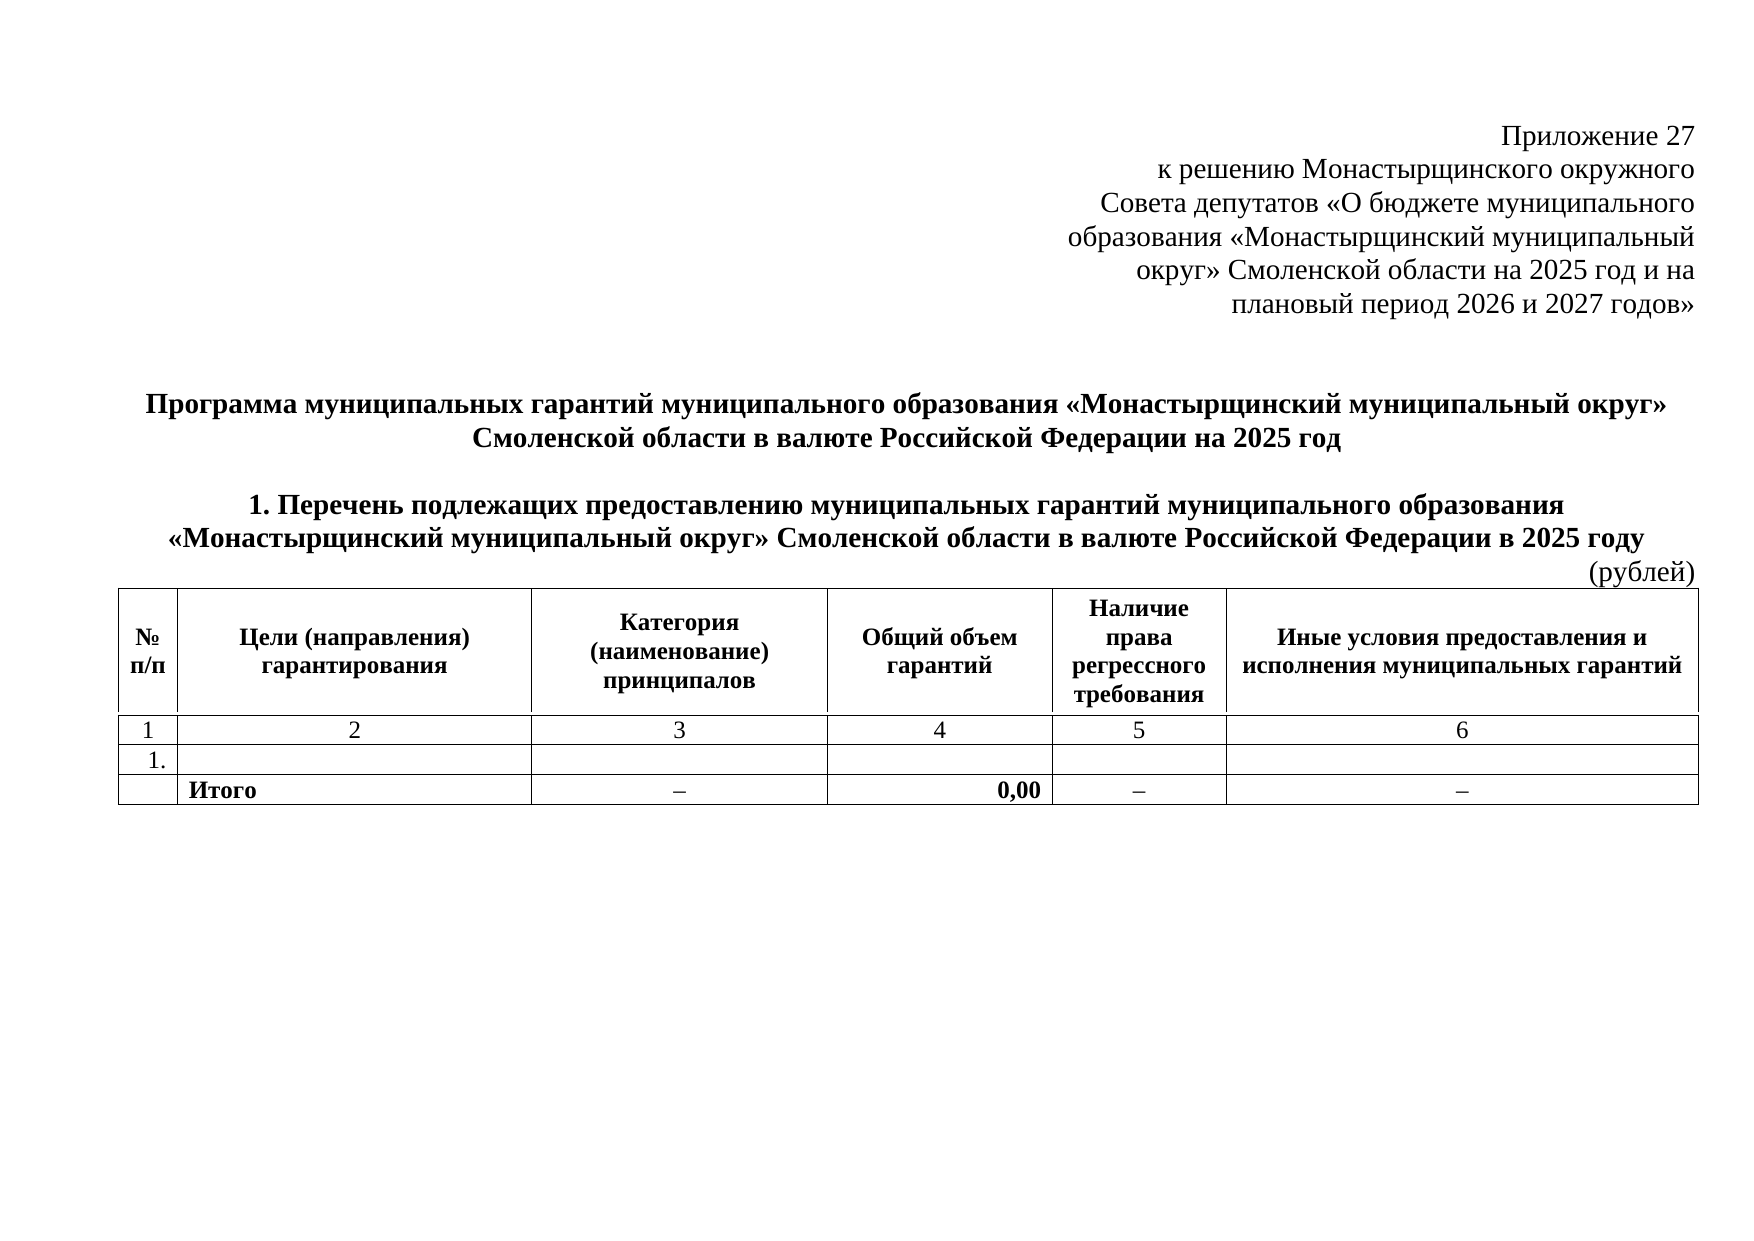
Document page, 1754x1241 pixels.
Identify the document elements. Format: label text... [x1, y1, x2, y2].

table_header Общий объем гарантий [828, 589, 1052, 712]
table_cell – [532, 775, 827, 804]
table_cell Итого [178, 775, 531, 804]
table_cell [828, 745, 1052, 774]
text Совета депутатов «О бюджете муниципального [148, 185, 1695, 219]
table_header Цели (направления) гарантирования [178, 589, 531, 712]
table_cell 0,00 [828, 775, 1052, 804]
text к решению Монастырщинского окружного [148, 152, 1695, 185]
table_cell 1. [119, 745, 177, 774]
table_header 4 [828, 716, 1052, 744]
text образования «Монастырщинский муниципальный [148, 219, 1695, 252]
table_cell [1053, 745, 1226, 774]
table_cell [532, 745, 827, 774]
table_cell – [1053, 775, 1226, 804]
text округ» Смоленской области на 2025 год и на [148, 252, 1695, 286]
table_header Наличие права регрессного требования [1053, 589, 1226, 712]
table_cell [178, 745, 531, 774]
text 1. Перечень подлежащих предоставлению муниципальных гарантий муниципального образования «Монастырщинский муниципальный округ» Смоленской области в валюте Российской Федерации в 2025 году [118, 487, 1695, 554]
table_cell – [1227, 775, 1698, 804]
table_header 1 [119, 716, 177, 744]
table_cell [1227, 745, 1698, 774]
text Программа муниципальных гарантий муниципального образования «Монастырщинский муниципальный округ» Смоленской области в валюте Российской Федерации на 2025 год [118, 386, 1695, 453]
text Приложение 27 [118, 118, 1695, 152]
text плановый период 2026 и 2027 годов» [148, 286, 1695, 319]
text (рублей) [118, 554, 1695, 588]
table_header Иные условия предоставления и исполнения муниципальных гарантий [1227, 589, 1698, 712]
table_header 3 [532, 716, 827, 744]
table_cell [119, 775, 177, 804]
table_header Категория (наименование) принципалов [532, 589, 827, 712]
table_header 5 [1053, 716, 1226, 744]
table_header № п/п [119, 589, 177, 712]
table_header 2 [178, 716, 531, 744]
table_header 6 [1227, 716, 1698, 744]
